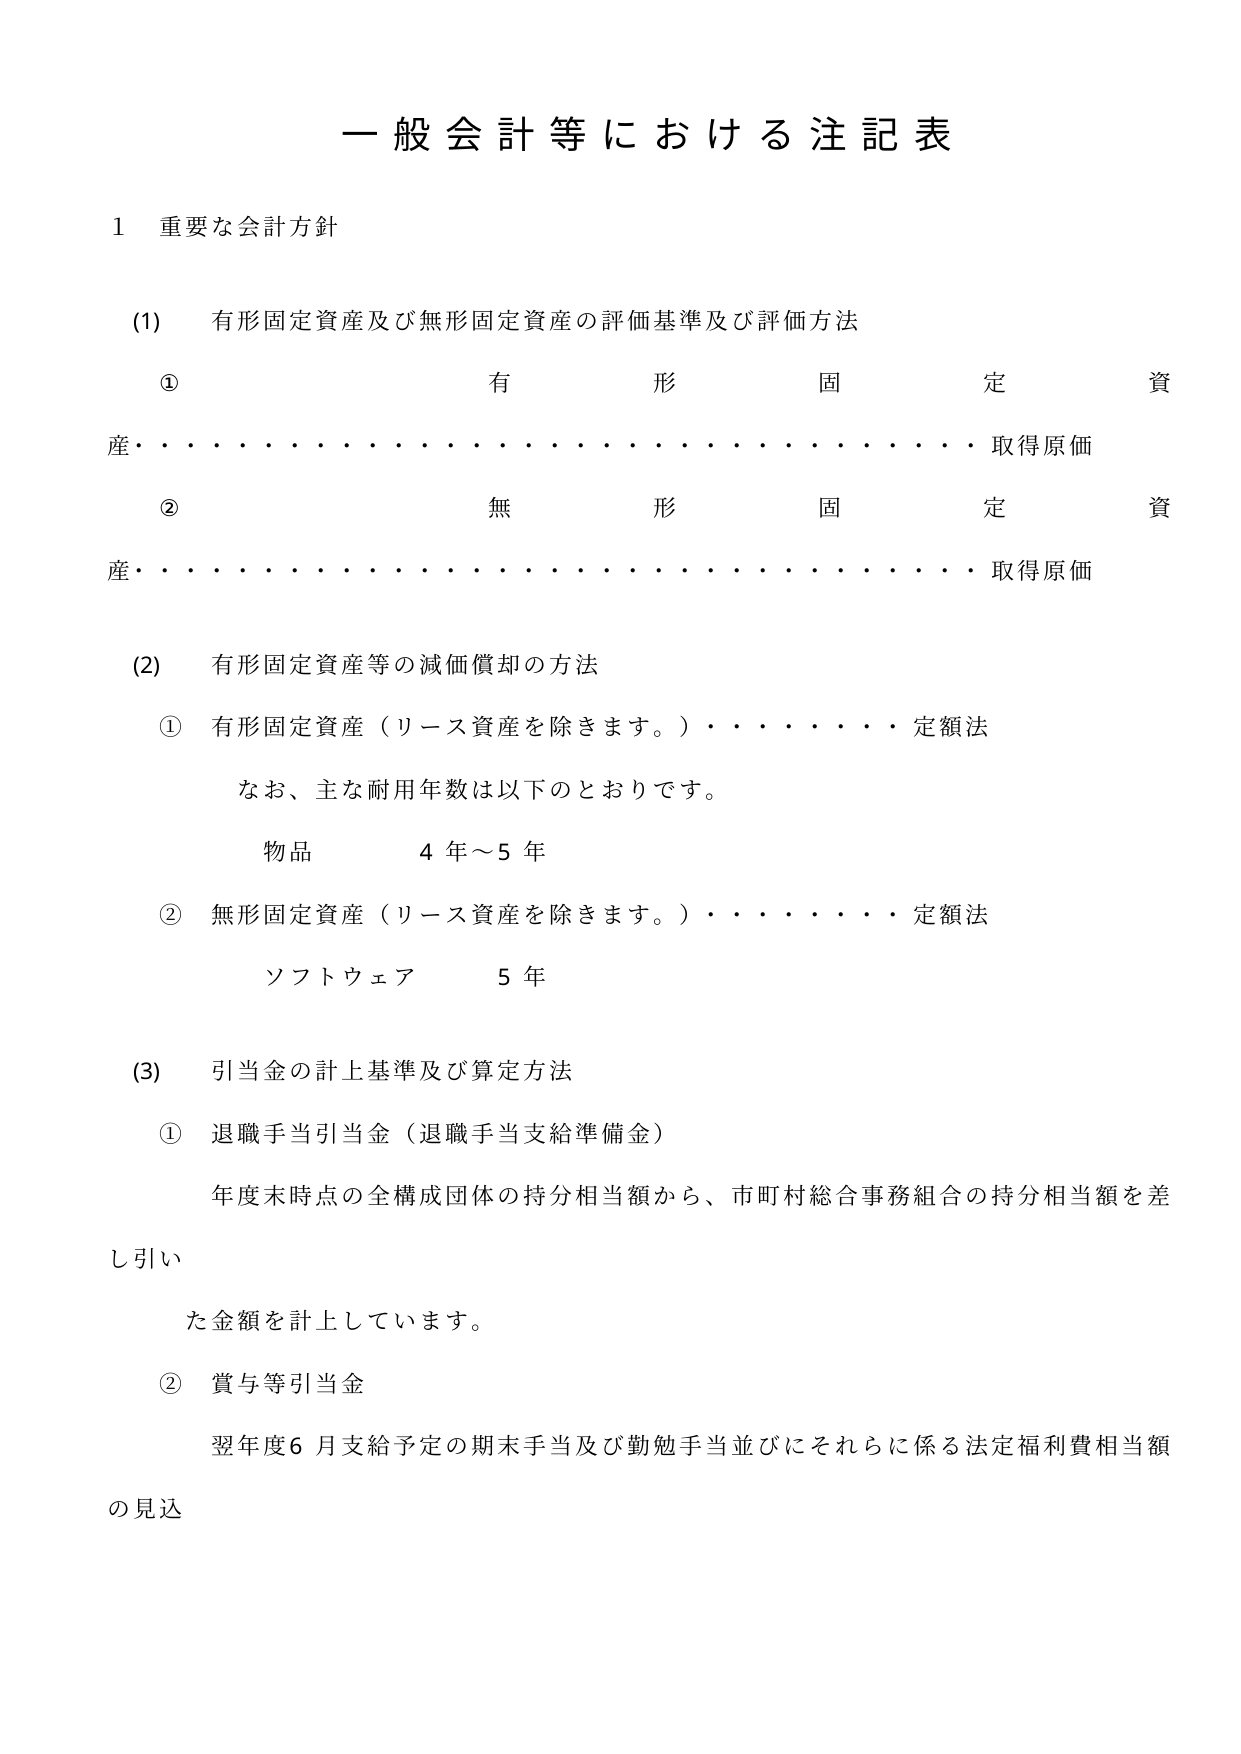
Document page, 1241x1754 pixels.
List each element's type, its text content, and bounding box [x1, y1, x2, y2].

text ① 有形固定資産･････････････････････････････････取得原価 [107, 351, 1174, 476]
text 翌年度6月支給予定の期末手当及び勤勉手当並びにそれらに係る法定福利費相当額の見込 [107, 1413, 1174, 1538]
text なお、主な耐用年数は以下のとおりです。 [107, 757, 1174, 819]
text (3) 引当金の計上基準及び算定方法 [107, 1038, 1174, 1101]
text 一般会計等における注記表 [107, 101, 1174, 163]
text た金額を計上しています。 [107, 1288, 1174, 1351]
text ① 退職手当引当金（退職手当支給準備金） [107, 1101, 1174, 1163]
text ソフトウェア 5年 [107, 944, 1174, 1007]
text ② 無形固定資産（リース資産を除きます。）････････定額法 [107, 882, 1174, 944]
text 物品 4年～5年 [107, 819, 1174, 882]
text ① 有形固定資産（リース資産を除きます。）････････定額法 [107, 694, 1174, 757]
text ② 賞与等引当金 [107, 1351, 1174, 1413]
text １ 重要な会計方針 [107, 194, 1174, 257]
text 年度末時点の全構成団体の持分相当額から、市町村総合事務組合の持分相当額を差し引い [107, 1163, 1174, 1288]
text ② 無形固定資産･････････････････････････････････取得原価 [107, 476, 1174, 601]
text (2) 有形固定資産等の減価償却の方法 [107, 632, 1174, 694]
text (1) 有形固定資産及び無形固定資産の評価基準及び評価方法 [107, 288, 1174, 351]
